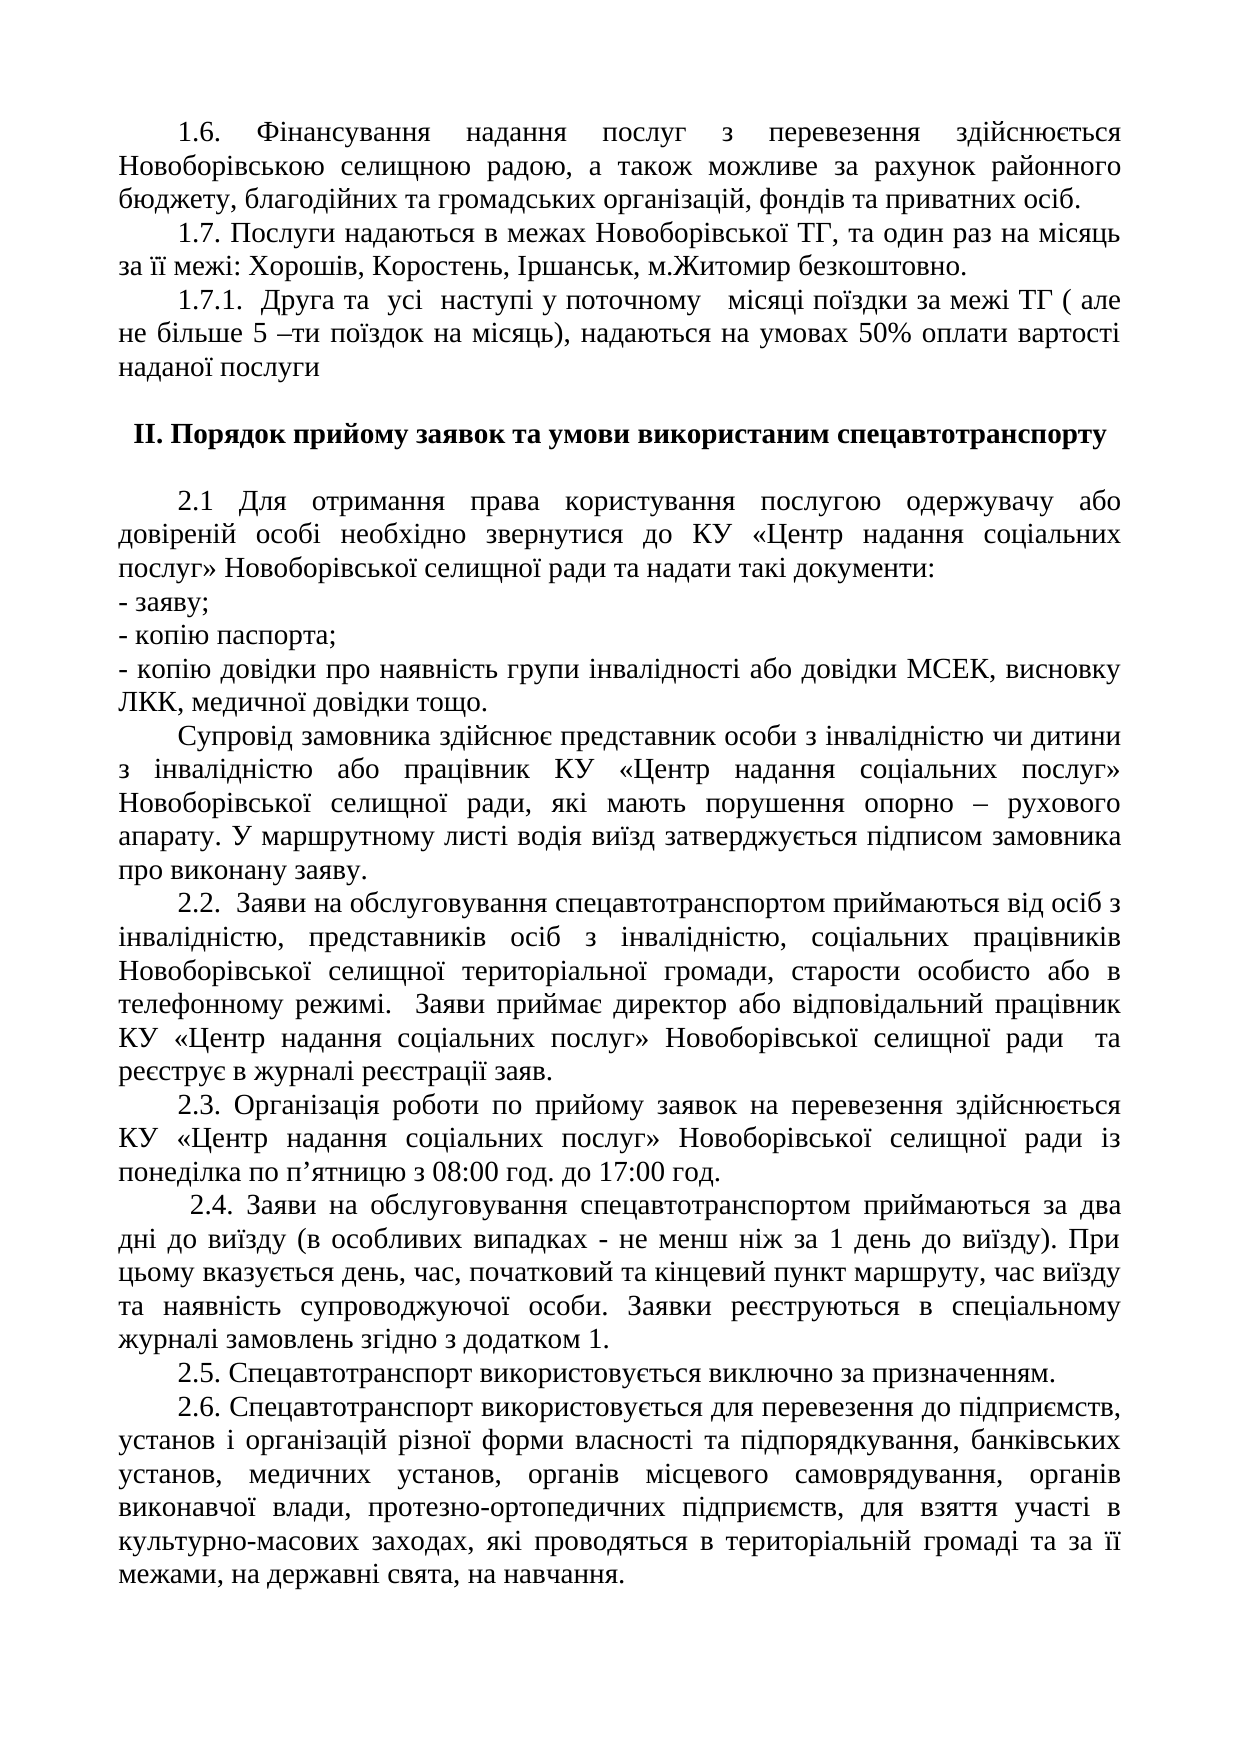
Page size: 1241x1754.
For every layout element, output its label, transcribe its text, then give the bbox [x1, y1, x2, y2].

text 2.6. Спецавтотранспорт використовується для перевезення до підприємств, установ і організацій різної форми власності та підпорядкування, банківських установ, медичних установ, органів місцевого самоврядування, органів виконавчої влади, протезно-ортопедичних підприємств, для взяття участі в культурно-масових заходах, які проводяться в територіальній громаді та за її межами, на державні свята, на навчання. [118, 1389, 1122, 1590]
text 2.2. Заяви на обслуговування спецавтотранспортом приймаються від осіб з інвалідністю, представників осіб з інвалідністю, соціальних працівників Новоборівської селищної територіальної громади, старости особисто або в телефонному режимі. Заяви приймає директор або відповідальний працівник КУ «Центр надання соціальних послуг» Новоборівської селищної ради та реєструє в журналі реєстрації заяв. [118, 886, 1122, 1087]
text 2.3. Організація роботи по прийому заявок на перевезення здійснюється КУ «Центр надання соціальних послуг» Новоборівської селищної ради із понеділка по п’ятницю з 08:00 год. до 17:00 год. [118, 1087, 1122, 1187]
text 2.5. Спецавтотранспорт використовується виключно за призначенням. [118, 1355, 1122, 1389]
text Супровід замовника здійснює представник особи з інвалідністю чи дитини з інвалідністю або працівник КУ «Центр надання соціальних послуг» Новоборівської селищної ради, які мають порушення опорно – рухового апарату. У маршрутному листі водія виїзд затверджується підписом замовника про виконану заяву. [118, 718, 1122, 886]
text - заяву; [118, 584, 1122, 617]
text 1.7. Послуги надаються в межах Новоборівської ТГ, та один раз на місяць за її межі: Хорошів, Коростень, Іршанськ, м.Житомир безкоштовно. [118, 215, 1122, 282]
text 2.4. Заяви на обслуговування спецавтотранспортом приймаються за два дні до виїзду (в особливих випадках - не менш ніж за 1 день до виїзду). При цьому вказується день, час, початковий та кінцевий пункт маршруту, час виїзду та наявність супроводжуючої особи. Заявки реєструються в спеціальному журналі замовлень згідно з додатком 1. [118, 1187, 1122, 1355]
text IІ. Порядок прийому заявок та умови використаним спецавтотранспорту [118, 416, 1122, 449]
text 2.1 Для отримання права користування послугою одержувачу або довіреній особі необхідно звернутися до КУ «Центр надання соціальних послуг» Новоборівської селищної ради та надати такі документи: [118, 483, 1122, 584]
text 1.7.1. Друга та усі наступі у поточному місяці поїздки за межі ТГ ( але не більше 5 –ти поїздок на місяць), надаються на умовах 50% оплати вартості наданої послуги [118, 282, 1122, 382]
text - копію довідки про наявність групи інвалідності або довідки МСЕК, висновку ЛКК, медичної довідки тощо. [118, 651, 1122, 718]
text 1.6. Фінансування надання послуг з перевезення здійснюється Новоборівською селищною радою, а також можливе за рахунок районного бюджету, благодійних та громадських організацій, фондів та приватних осіб. [118, 114, 1122, 215]
text - копію паспорта; [118, 617, 1122, 651]
